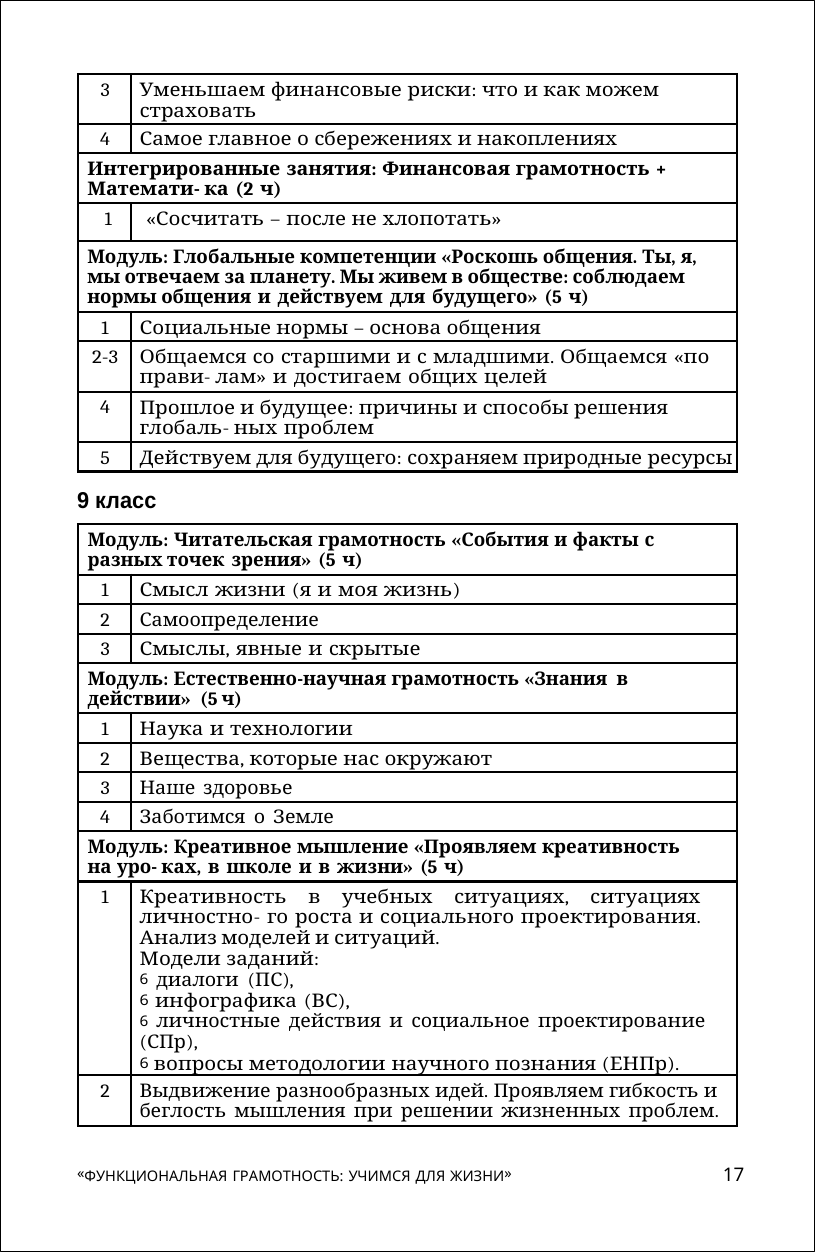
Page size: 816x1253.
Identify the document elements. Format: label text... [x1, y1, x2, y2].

table_cell Креативность в учебных ситуациях, ситуациях личностно- го роста и социального проектирования. Анализ моделей и ситуаций. Модели заданий: 6 диалоги (ПС), 6 инфографика (ВС), 6 личностные действия и социальное проектирование (СПр), 6 вопросы методологии научного познания (ЕНПр). [132, 883, 736, 1074]
table_cell 4 [79, 393, 130, 441]
table_cell 1 [79, 313, 130, 340]
table_cell Самое главное о сбережениях и накоплениях [132, 125, 736, 152]
table_cell Общаемся со старшими и с младшими. Общаемся «по прави- лам» и достигаем общих целей [132, 342, 736, 391]
table_cell Наше здоровье [132, 773, 736, 801]
table_cell 2 [79, 605, 130, 632]
table_cell 1 [79, 714, 130, 742]
table_cell 3 [79, 635, 130, 662]
table_cell Модуль: Глобальные компетенции «Роскошь общения. Ты, я, мы отвечаем за планету. Мы живем в обществе: соблюдаем нормы общения и действуем для будущего» (5 ч) [79, 242, 736, 311]
table_header Уменьшаем финансовые риски: что и как можем страховать [132, 75, 736, 122]
table_cell Модуль: Креативное мышление «Проявляем креативность на уро- ках, в школе и в жизни» (5 ч) [79, 832, 736, 880]
table_cell Вещества, которые нас окружают [132, 744, 736, 771]
table_cell 4 [79, 803, 130, 830]
table_cell Заботимся о Земле [132, 803, 736, 830]
table_cell Интегрированные занятия: Финансовая грамотность + Математи- ка (2 ч) [79, 154, 736, 202]
table_header 3 [79, 75, 130, 122]
table_cell 1 [79, 883, 130, 1074]
table_cell Наука и технологии [132, 714, 736, 742]
table_cell «Сосчитать – после не хлопотать» [132, 204, 736, 240]
table_cell Выдвижение разнообразных идей. Проявляем гибкость и беглость мышления при решении жизненных проблем. [132, 1076, 736, 1124]
table_cell Самоопределение [132, 605, 736, 632]
table_cell 1 [79, 204, 130, 240]
table_header Модуль: Читательская грамотность «События и факты с разных точек зрения» (5 ч) [79, 525, 736, 573]
table_cell 3 [79, 773, 130, 801]
table_cell Действуем для будущего: сохраняем природные ресурсы [132, 443, 736, 470]
subtitle 9 класс [77, 487, 755, 513]
table_cell 1 [79, 576, 130, 603]
table_cell Смыслы, явные и скрытые [132, 635, 736, 662]
table_cell 2-3 [79, 342, 130, 391]
text «ФУНКЦИОНАЛЬНАЯ ГРАМОТНОСТЬ: УЧИМСЯ ДЛЯ ЖИЗНИ» 17 [77, 1161, 755, 1187]
table_cell Смысл жизни (я и моя жизнь) [132, 576, 736, 603]
table_cell 2 [79, 744, 130, 771]
table_cell 5 [79, 443, 130, 470]
table_cell Модуль: Естественно-научная грамотность «Знания в действии» (5 ч) [79, 664, 736, 712]
table_cell Прошлое и будущее: причины и способы решения глобаль- ных проблем [132, 393, 736, 441]
table_cell Социальные нормы – основа общения [132, 313, 736, 340]
table_cell 2 [79, 1076, 130, 1124]
table_cell 4 [79, 125, 130, 152]
